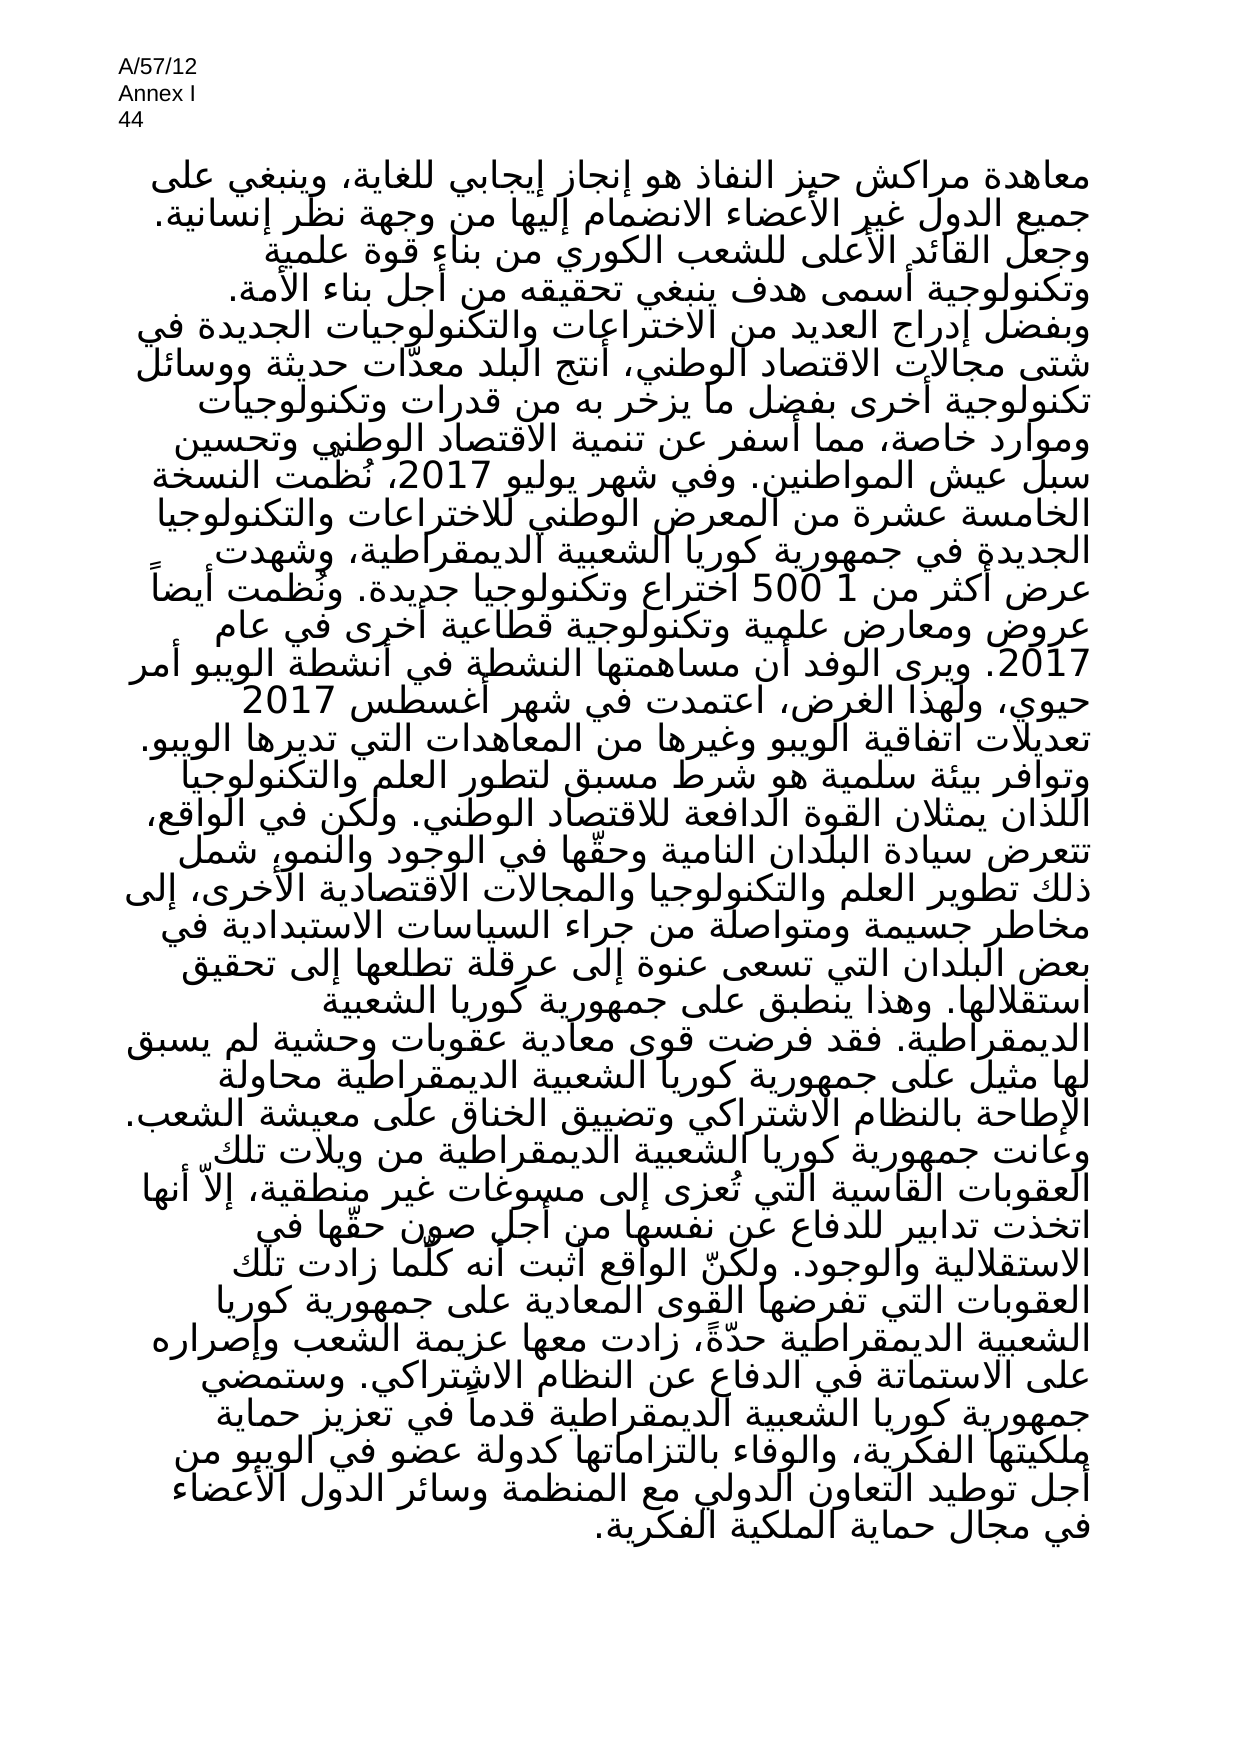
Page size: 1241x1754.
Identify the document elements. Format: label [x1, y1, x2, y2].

text [118, 158, 1092, 1546]
